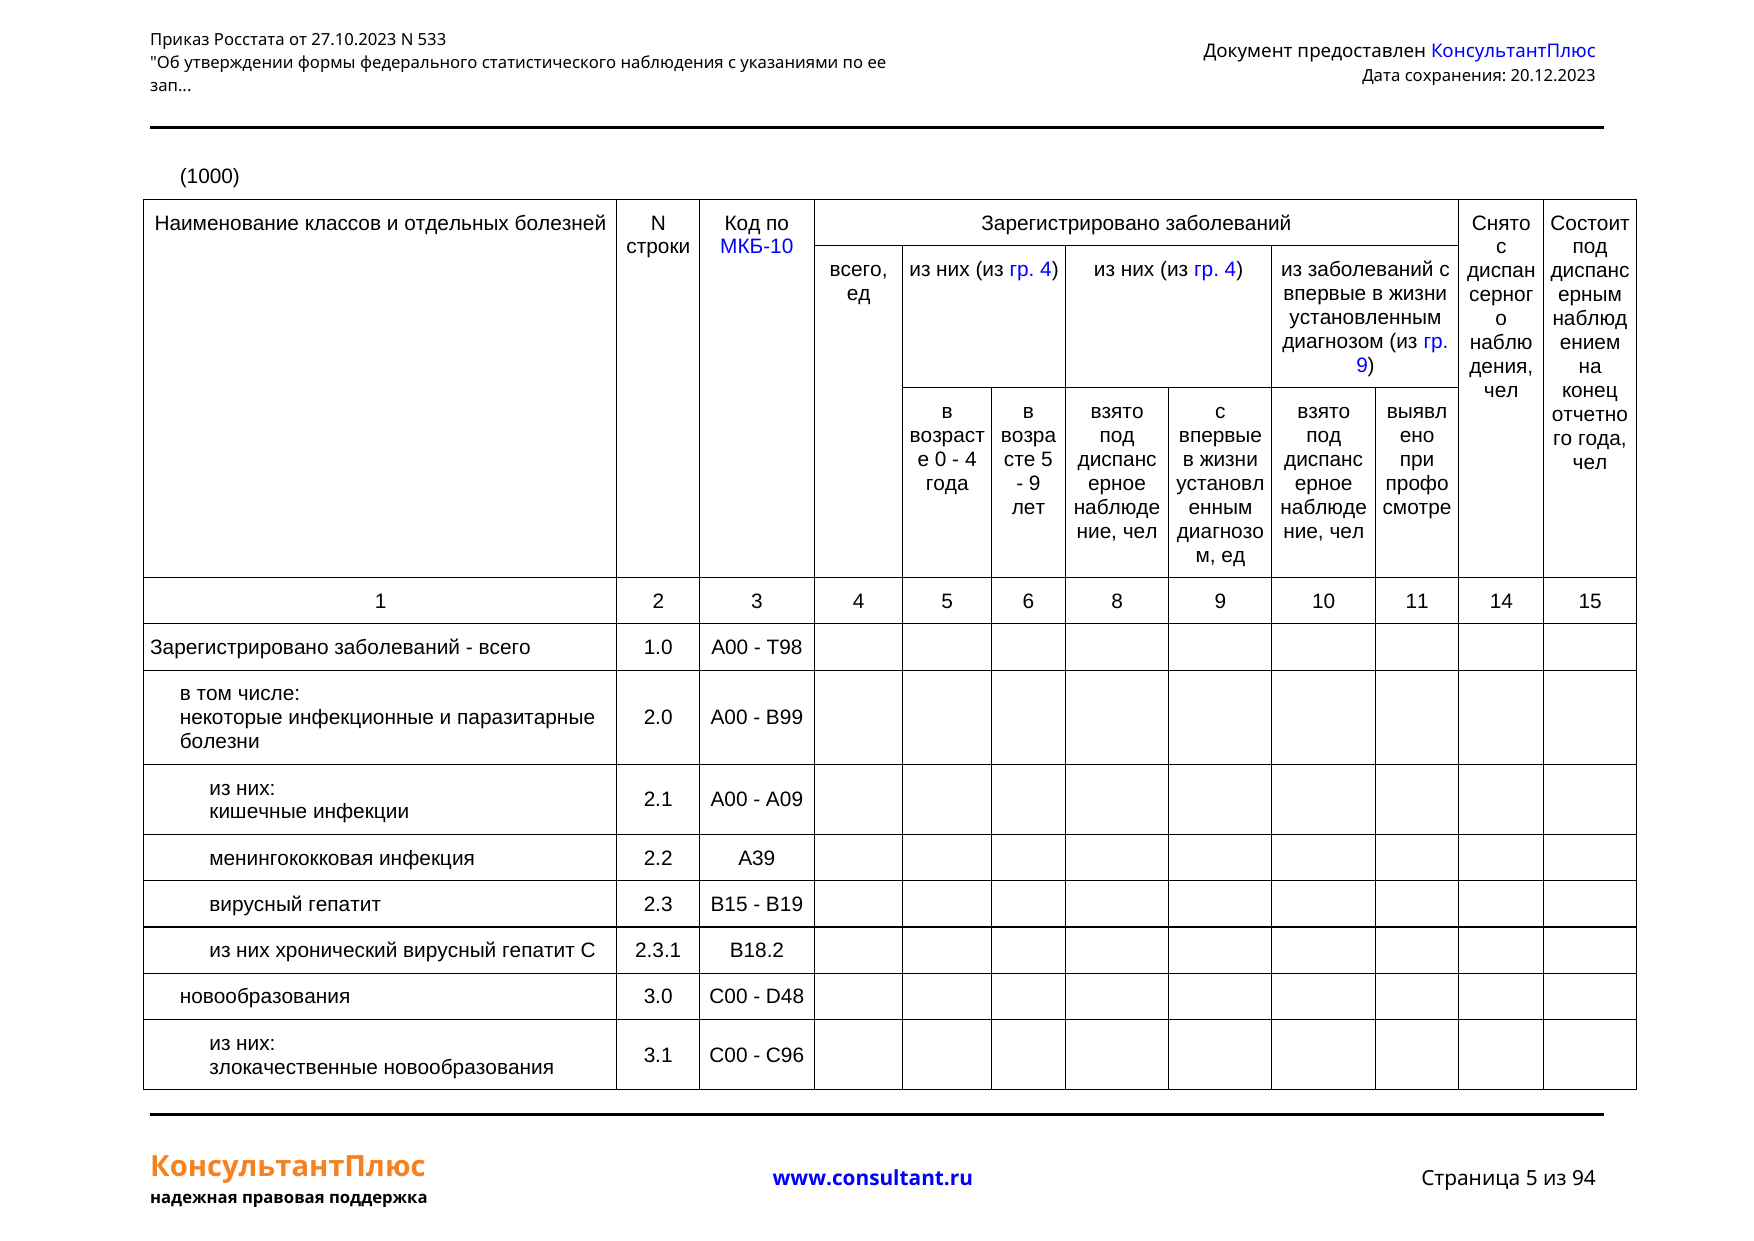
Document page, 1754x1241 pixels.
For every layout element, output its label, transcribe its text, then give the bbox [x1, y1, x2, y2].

table_cell 2 [617, 578, 699, 623]
table_cell [903, 835, 991, 880]
table_cell 2.3.1 [617, 928, 699, 973]
table_cell [1376, 1020, 1458, 1089]
table_cell [1066, 881, 1168, 926]
table_cell Зарегистрировано заболеваний - всего [144, 624, 616, 669]
table_cell 3.0 [617, 974, 699, 1019]
table_cell из заболеваний с впервые в жизни установленным диагнозом (из гр. 9) [1272, 246, 1458, 387]
table_cell [903, 624, 991, 669]
table_cell из них: злокачественные новообразования [144, 1020, 616, 1089]
table_cell [1459, 835, 1543, 880]
table_cell [1544, 1020, 1636, 1089]
table_cell [815, 765, 902, 834]
table_cell 1 [144, 578, 616, 623]
table_cell взято под диспансерное наблюдение, чел [1272, 388, 1375, 577]
table_cell A00 - B99 [700, 671, 814, 764]
table_cell [1272, 928, 1375, 973]
table_cell [1272, 881, 1375, 926]
table_cell [992, 671, 1065, 764]
table_cell [1169, 835, 1271, 880]
table_cell из них хронический вирусный гепатит C [144, 928, 616, 973]
table_cell из них (из гр. 4) [903, 246, 1065, 387]
table_cell [903, 881, 991, 926]
table_cell [1544, 765, 1636, 834]
table_cell [903, 1020, 991, 1089]
table_cell [903, 671, 991, 764]
table_cell [815, 881, 902, 926]
table_cell в возрасте 0 - 4 года [903, 388, 991, 577]
table_cell B18.2 [700, 928, 814, 973]
table_cell 6 [992, 578, 1065, 623]
table_cell B15 - B19 [700, 881, 814, 926]
table_cell [1066, 835, 1168, 880]
table_cell [1169, 881, 1271, 926]
table_cell [992, 881, 1065, 926]
table_cell [1066, 1020, 1168, 1089]
table_cell [1376, 881, 1458, 926]
table_cell [815, 624, 902, 669]
table_cell C00 - D48 [700, 974, 814, 1019]
table_cell всего, ед [815, 246, 902, 577]
table_cell [1066, 974, 1168, 1019]
table_cell N строки [617, 200, 699, 577]
table_cell [815, 974, 902, 1019]
table_cell [903, 765, 991, 834]
table_cell 2.0 [617, 671, 699, 764]
table_header (1000) [144, 154, 1636, 199]
table_cell [992, 835, 1065, 880]
table_cell [1376, 671, 1458, 764]
table_cell A00 - A09 [700, 765, 814, 834]
table_cell [1169, 974, 1271, 1019]
table_cell [1459, 671, 1543, 764]
table_cell в возрасте 5 - 9 лет [992, 388, 1065, 577]
table_cell 2.2 [617, 835, 699, 880]
table_cell 11 [1376, 578, 1458, 623]
table_cell из них: кишечные инфекции [144, 765, 616, 834]
table_cell Код по МКБ-10 [700, 200, 814, 577]
table_cell A39 [700, 835, 814, 880]
table_cell A00 - T98 [700, 624, 814, 669]
table_cell [1066, 624, 1168, 669]
table_cell Снято с диспансерного наблюдения, чел [1459, 200, 1543, 577]
table_cell [1169, 671, 1271, 764]
table_cell [815, 835, 902, 880]
table_cell [1459, 881, 1543, 926]
table_cell в том числе: некоторые инфекционные и паразитарные болезни [144, 671, 616, 764]
table_cell 4 [815, 578, 902, 623]
table_cell [1169, 928, 1271, 973]
table_cell [1272, 671, 1375, 764]
table_cell [1272, 624, 1375, 669]
table_cell [1376, 765, 1458, 834]
table_cell [992, 765, 1065, 834]
table_cell [1376, 624, 1458, 669]
table_cell Состоит под диспансерным наблюдением на конец отчетного года, чел [1544, 200, 1636, 577]
table_cell 2.3 [617, 881, 699, 926]
table_cell [1272, 835, 1375, 880]
table_cell [1272, 765, 1375, 834]
table_cell [992, 1020, 1065, 1089]
table_cell [1544, 928, 1636, 973]
table_cell [1066, 928, 1168, 973]
table_cell [1544, 881, 1636, 926]
table_cell [815, 928, 902, 973]
table_cell [992, 928, 1065, 973]
table_cell менингококковая инфекция [144, 835, 616, 880]
table_cell [1066, 765, 1168, 834]
table_cell выявлено при профосмотре [1376, 388, 1458, 577]
table_cell новообразования [144, 974, 616, 1019]
table_cell [1544, 835, 1636, 880]
table_cell [1459, 765, 1543, 834]
table_cell с впервые в жизни установленным диагнозом, ед [1169, 388, 1271, 577]
table_cell 3.1 [617, 1020, 699, 1089]
table_cell C00 - C96 [700, 1020, 814, 1089]
table_cell [1459, 1020, 1543, 1089]
table_cell [903, 974, 991, 1019]
table_cell [815, 1020, 902, 1089]
table_cell [1544, 974, 1636, 1019]
table_cell Зарегистрировано заболеваний [815, 200, 1458, 245]
table_cell [903, 928, 991, 973]
table_cell 10 [1272, 578, 1375, 623]
table_cell 1.0 [617, 624, 699, 669]
table_cell [1376, 928, 1458, 973]
table_cell взято под диспансерное наблюдение, чел [1066, 388, 1168, 577]
table_cell [1376, 835, 1458, 880]
table_cell [1272, 1020, 1375, 1089]
table_cell [1544, 624, 1636, 669]
table_cell [1169, 624, 1271, 669]
table_cell Наименование классов и отдельных болезней [144, 200, 616, 577]
table_cell [815, 671, 902, 764]
table_cell 14 [1459, 578, 1543, 623]
table_cell 3 [700, 578, 814, 623]
table_cell [1459, 928, 1543, 973]
table_cell [992, 624, 1065, 669]
table_cell [1459, 974, 1543, 1019]
table_cell [1169, 1020, 1271, 1089]
table_cell 15 [1544, 578, 1636, 623]
table_cell [1272, 974, 1375, 1019]
table_cell из них (из гр. 4) [1066, 246, 1271, 387]
table_cell 8 [1066, 578, 1168, 623]
table_cell [1459, 624, 1543, 669]
table_cell [992, 974, 1065, 1019]
table_cell [1544, 671, 1636, 764]
table_cell 2.1 [617, 765, 699, 834]
table_cell [1066, 671, 1168, 764]
table_cell вирусный гепатит [144, 881, 616, 926]
table_cell 9 [1169, 578, 1271, 623]
table_cell 5 [903, 578, 991, 623]
table_cell [1169, 765, 1271, 834]
table_cell [1376, 974, 1458, 1019]
